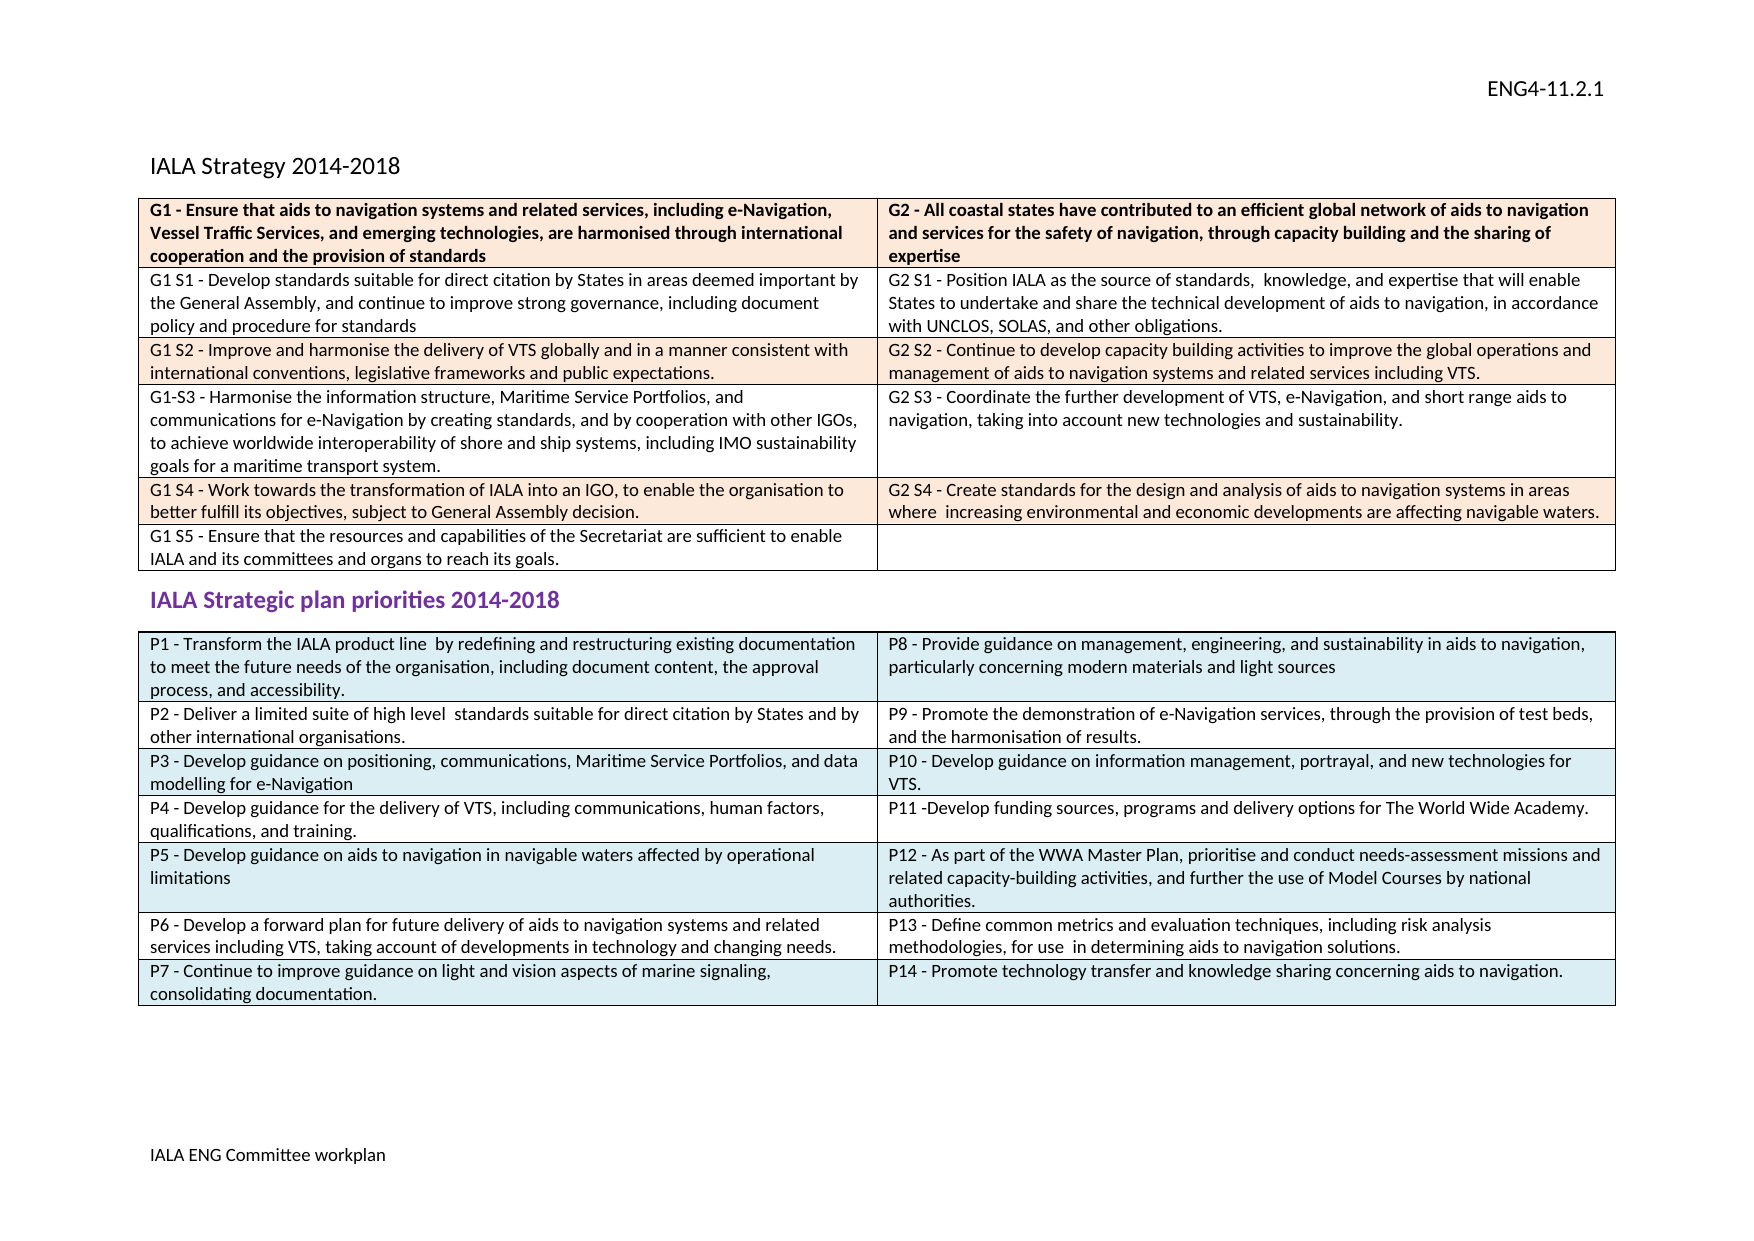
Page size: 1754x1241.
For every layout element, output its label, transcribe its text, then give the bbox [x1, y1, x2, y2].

table_cell P12 - As part of the WWA Master Plan, prioritise and conduct needs-assessment missions and related capacity-building activities, and further the use of Model Courses by national authorities. [878, 843, 1615, 912]
table_cell P14 - Promote technology transfer and knowledge sharing concerning aids to navigation. [878, 960, 1615, 1005]
table_cell P7 - Continue to improve guidance on light and vision aspects of marine signaling, consolidating documentation. [139, 960, 877, 1005]
table_cell G1-S3 - Harmonise the information structure, Maritime Service Portfolios, and communications for e-Navigation by creating standards, and by cooperation with other IGOs, to achieve worldwide interoperability of shore and ship systems, including IMO sustainability goals for a maritime transport system. [139, 385, 877, 477]
table_header P8 - Provide guidance on management, engineering, and sustainability in aids to navigation, particularly concerning modern materials and light sources [878, 633, 1615, 701]
table_cell G1 S2 - Improve and harmonise the delivery of VTS globally and in a manner consistent with international conventions, legislative frameworks and public expectations. [139, 338, 877, 384]
table_cell P5 - Develop guidance on aids to navigation in navigable waters affected by operational limitations [139, 843, 877, 912]
table_cell P6 - Develop a forward plan for future delivery of aids to navigation systems and related services including VTS, taking account of developments in technology and changing needs. [139, 913, 877, 958]
table_cell [878, 525, 1615, 570]
table_cell G1 S5 - Ensure that the resources and capabilities of the Secretariat are sufficient to enable IALA and its committees and organs to reach its goals. [139, 525, 877, 570]
table_cell P13 - Define common metrics and evaluation techniques, including risk analysis methodologies, for use in determining aids to navigation solutions. [878, 913, 1615, 958]
text IALA Strategy 2014-2018 [150, 150, 1604, 181]
table_header G1 - Ensure that aids to navigation systems and related services, including e-Navigation, Vessel Traffic Services, and emerging technologies, are harmonised through international cooperation and the provision of standards [139, 199, 877, 267]
table_cell G1 S4 - Work towards the transformation of IALA into an IGO, to enable the organisation to better fulfill its objectives, subject to General Assembly decision. [139, 478, 877, 523]
table_cell G2 S4 - Create standards for the design and analysis of aids to navigation systems in areas where increasing environmental and economic developments are affecting navigable waters. [878, 478, 1615, 523]
table_cell G2 S1 - Position IALA as the source of standards, knowledge, and expertise that will enable States to undertake and share the technical development of aids to navigation, in accordance with UNCLOS, SOLAS, and other obligations. [878, 268, 1615, 337]
table_cell P10 - Develop guidance on information management, portrayal, and new technologies for VTS. [878, 749, 1615, 795]
table_cell P3 - Develop guidance on positioning, communications, Maritime Service Portfolios, and data modelling for e-Navigation [139, 749, 877, 795]
table_cell P4 - Develop guidance for the delivery of VTS, including communications, human factors, qualifications, and training. [139, 796, 877, 842]
table_cell G2 S3 - Coordinate the further development of VTS, e-Navigation, and short range aids to navigation, taking into account new technologies and sustainability. [878, 385, 1615, 477]
table_cell G2 S2 - Continue to develop capacity building activities to improve the global operations and management of aids to navigation systems and related services including VTS. [878, 338, 1615, 384]
table_cell G1 S1 - Develop standards suitable for direct citation by States in areas deemed important by the General Assembly, and continue to improve strong governance, including document policy and procedure for standards [139, 268, 877, 337]
subtitle IALA Strategic plan priorities 2014-2018 [150, 584, 1604, 614]
table_header G2 - All coastal states have contributed to an efficient global network of aids to navigation and services for the safety of navigation, through capacity building and the sharing of expertise [878, 199, 1615, 267]
table_cell P2 - Deliver a limited suite of high level standards suitable for direct citation by States and by other international organisations. [139, 702, 877, 748]
table_cell P11 -Develop funding sources, programs and delivery options for The World Wide Academy. [878, 796, 1615, 842]
table_cell P9 - Promote the demonstration of e-Navigation services, through the provision of test beds, and the harmonisation of results. [878, 702, 1615, 748]
table_header P1 - Transform the IALA product line by redefining and restructuring existing documentation to meet the future needs of the organisation, including document content, the approval process, and accessibility. [139, 633, 877, 701]
